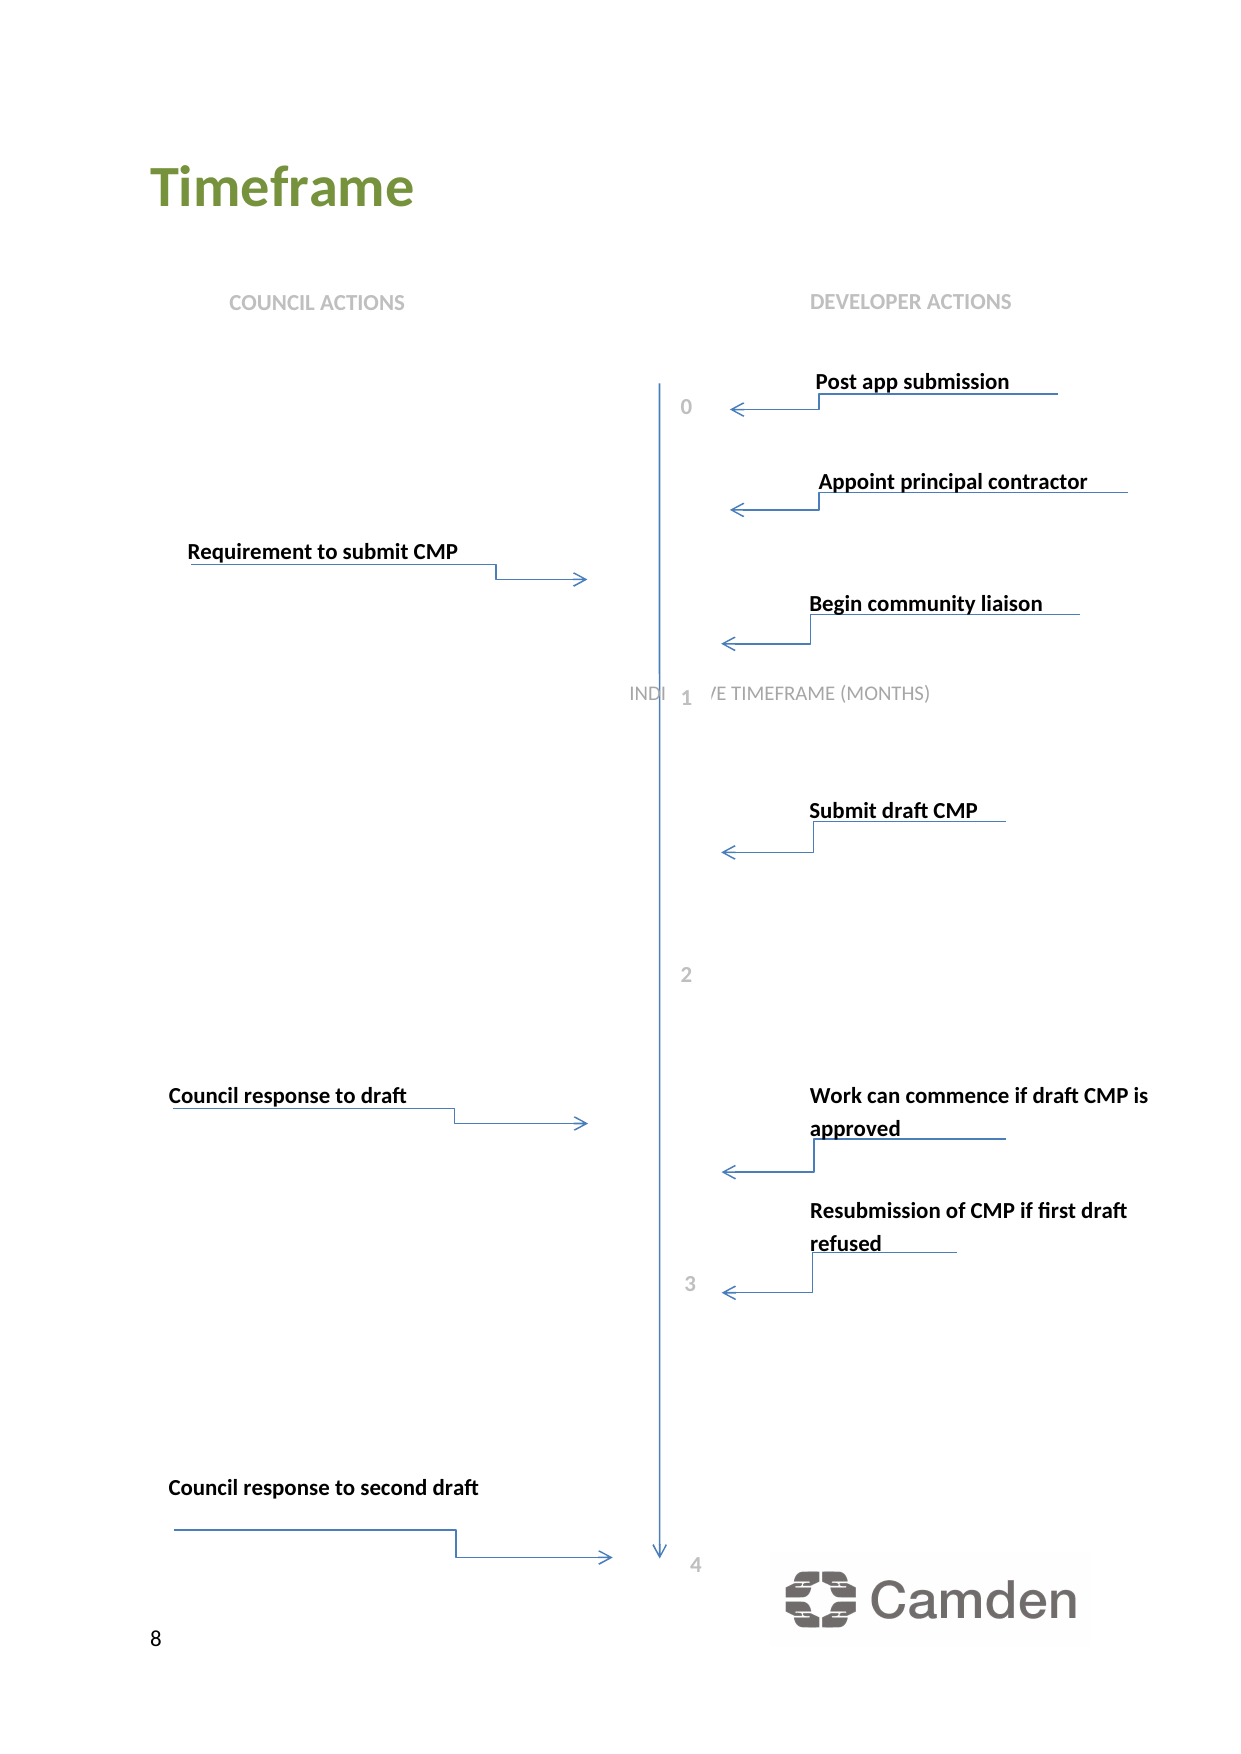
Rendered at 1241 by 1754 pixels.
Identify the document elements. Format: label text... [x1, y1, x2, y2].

text Revisions to this document may take place periodically. Timeframe [150, 150, 1090, 221]
picture [770, 1552, 1091, 1647]
